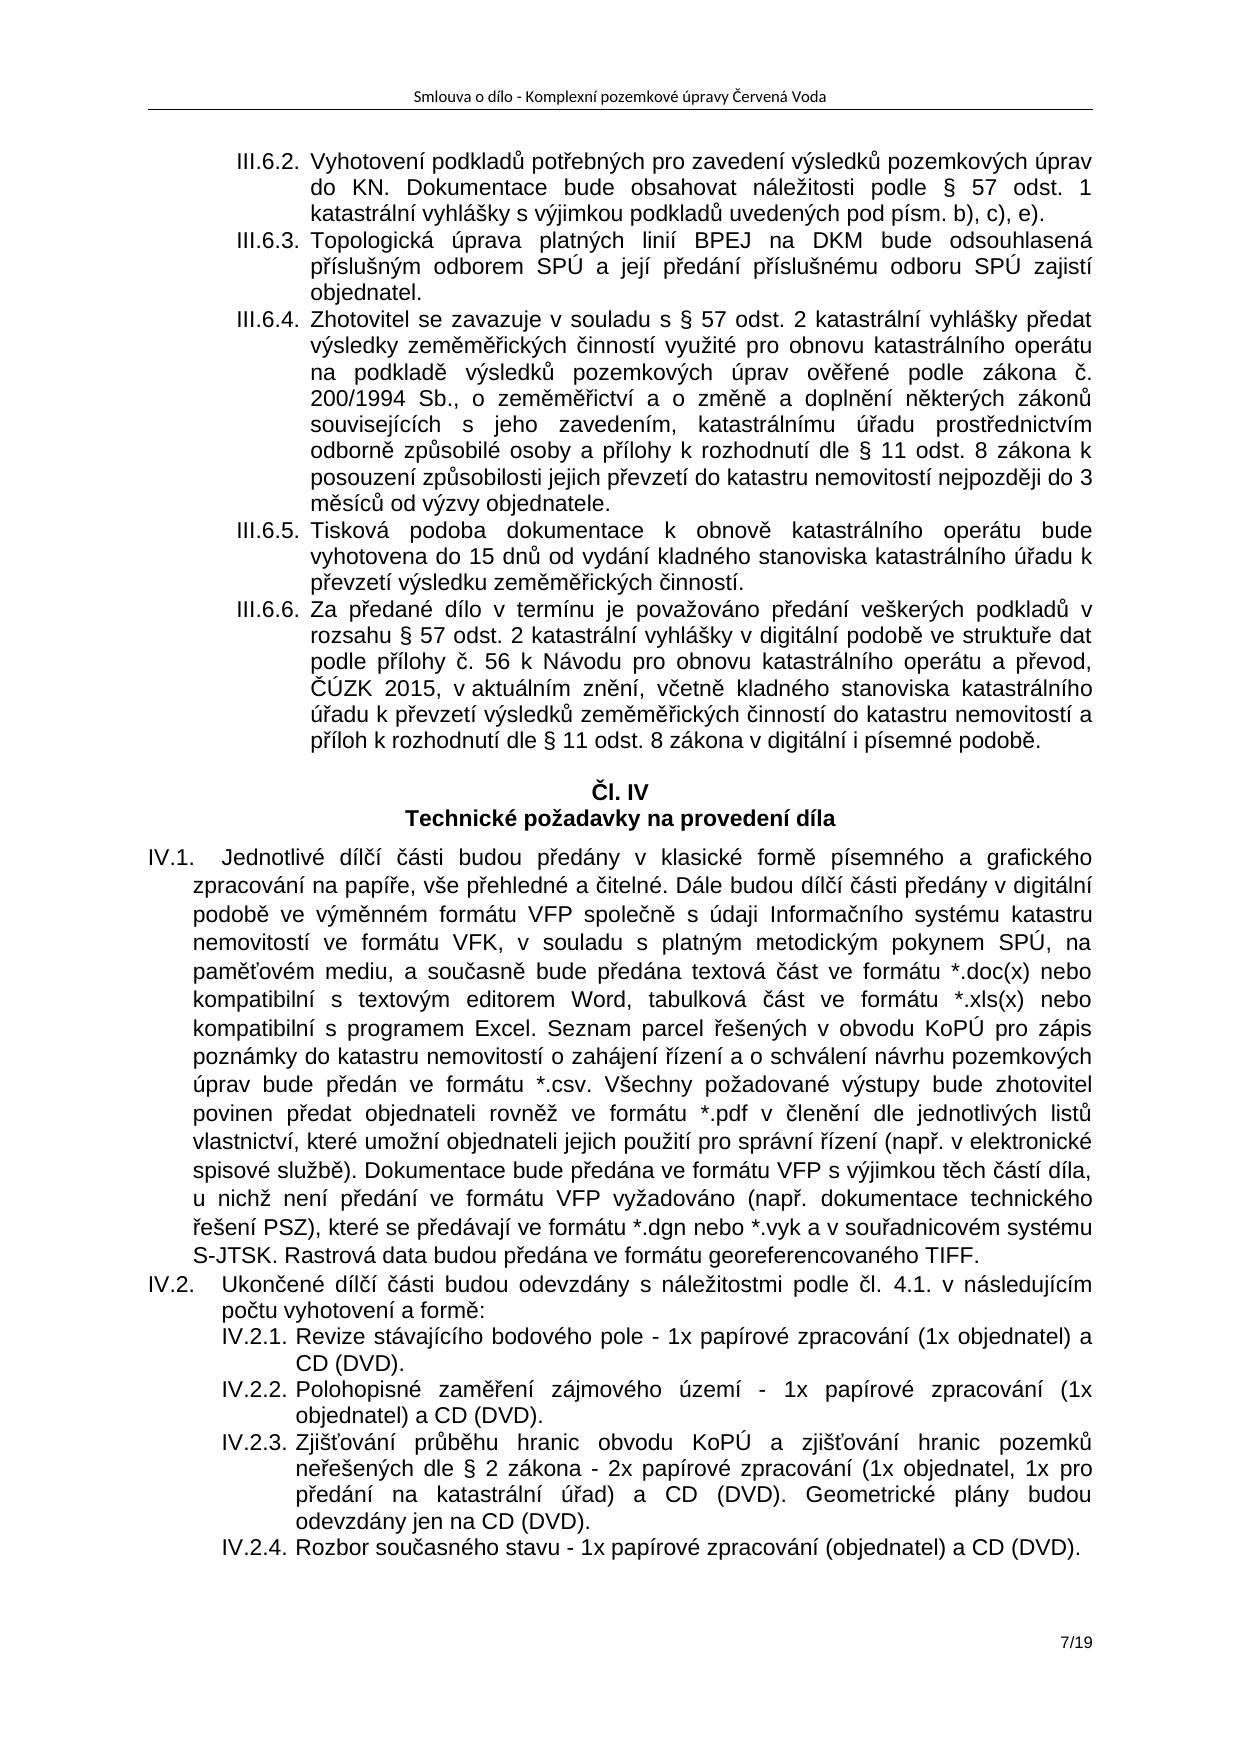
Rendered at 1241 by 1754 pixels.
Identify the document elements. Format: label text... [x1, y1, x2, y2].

list Jednotlivé dílčí části budou předány v klasické formě písemného a grafického zpracování na papíře, vše přehledné a čitelné. Dále budou dílčí části předány v digitální podobě ve výměnném formátu VFP společně s údaji Informačního systému katastru nemovitostí ve formátu VFK, v souladu s platným metodickým pokynem SPÚ, na paměťovém mediu, a současně bude předána textová část ve formátu *.doc(x) nebo kompatibilní s textovým editorem Word, tabulková část ve formátu *.xls(x) nebo kompatibilní s programem Excel. Seznam parcel řešených v obvodu KoPÚ pro zápis poznámky do katastru nemovitostí o zahájení řízení a o schválení návrhu pozemkových úprav bude předán ve formátu *.csv. Všechny požadované výstupy bude zhotovitel povinen předat objednateli rovněž ve formátu *.pdf v členění dle jednotlivých listů vlastnictví, které umožní objednateli jejich použití pro správní řízení (např. v elektronické spisové službě). Dokumentace bude předána ve formátu VFP s výjimkou těch částí díla, u nichž není předání ve formátu VFP vyžadováno (např. dokumentace technického řešení PSZ), které se předávají ve formátu *.dgn nebo *.vyk a v souřadnicovém systému S-JTSK. Rastrová data budou předána ve formátu georeferencovaného TIFF. [148, 844, 1093, 1268]
text Zhotovitel se zavazuje v souladu s § 57 odst. 2 katastrální vyhlášky předat výsledky zeměměřických činností využité pro obnovu katastrálního operátu na podkladě výsledků pozemkových úprav ověřené podle zákona č. 200/1994 Sb., o zeměměřictví a o změně a doplnění některých zákonů souvisejících s jeho zavedením, katastrálnímu úřadu prostřednictvím odborně způsobilé osoby a přílohy k rozhodnutí dle § 11 odst. 8 zákona k posouzení způsobilosti jejich převzetí do katastru nemovitostí nejpozději do 3 měsíců od výzvy objednatele. [236, 306, 1093, 517]
text Revize stávajícího bodového pole - 1x papírové zpracování (1x objednatel) a CD (DVD). [221, 1323, 1093, 1376]
text Tisková podoba dokumentace k obnově katastrálního operátu bude vyhotovena do 15 dnů od vydání kladného stanoviska katastrálního úřadu k převzetí výsledku zeměměřických činností. [236, 517, 1093, 596]
subtitle Čl. IV Technické požadavky na provedení díla [148, 779, 1093, 831]
text Rozbor současného stavu - 1x papírové zpracování (objednatel) a CD (DVD). [221, 1534, 1093, 1560]
text Vyhotovení podkladů potřebných pro zavedení výsledků pozemkových úprav do KN. Dokumentace bude obsahovat náležitosti podle § 57 odst. 1 katastrální vyhlášky s výjimkou podkladů uvedených pod písm. b), c), e). [236, 148, 1093, 227]
list Ukončené dílčí části budou odevzdány s náležitostmi podle čl. 4.1. v následujícím počtu vyhotovení a formě: [148, 1271, 1093, 1323]
text Zjišťování průběhu hranic obvodu KoPÚ a zjišťování hranic pozemků neřešených dle § 2 zákona - 2x papírové zpracování (1x objednatel, 1x pro předání na katastrální úřad) a CD (DVD). Geometrické plány budou odevzdány jen na CD (DVD). [221, 1429, 1093, 1534]
text Za předané dílo v termínu je považováno předání veškerých podkladů v rozsahu § 57 odst. 2 katastrální vyhlášky v digitální podobě ve struktuře dat podle přílohy č. 56 k Návodu pro obnovu katastrálního operátu a převod, ČÚZK 2015, v aktuálním znění, včetně kladného stanoviska katastrálního úřadu k převzetí výsledků zeměměřických činností do katastru nemovitostí a příloh k rozhodnutí dle § 11 odst. 8 zákona v digitální i písemné podobě. [236, 596, 1093, 754]
text Polohopisné zaměření zájmového území - 1x papírové zpracování (1x objednatel) a CD (DVD). [221, 1376, 1093, 1429]
text Topologická úprava platných linií BPEJ na DKM bude odsouhlasená příslušným odborem SPÚ a její předání příslušnému odboru SPÚ zajistí objednatel. [236, 227, 1093, 306]
